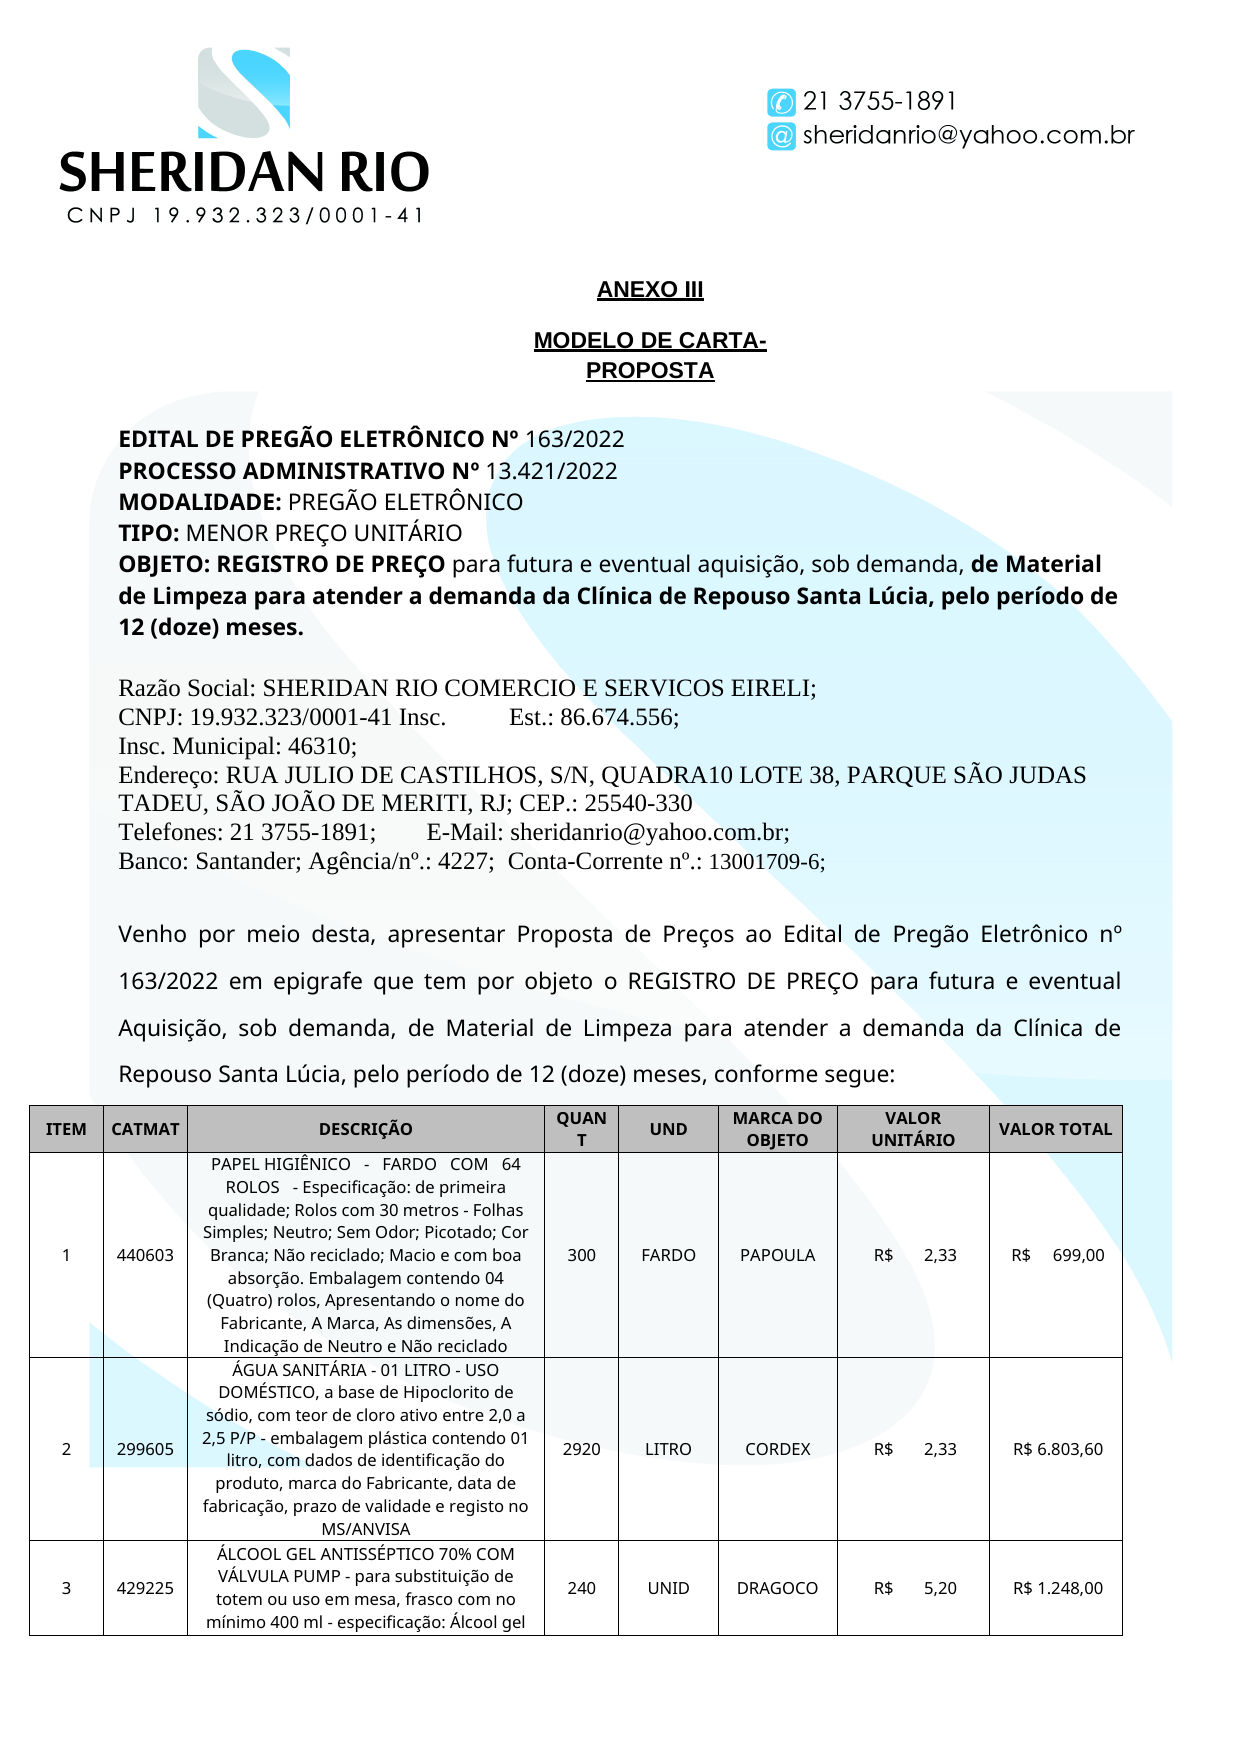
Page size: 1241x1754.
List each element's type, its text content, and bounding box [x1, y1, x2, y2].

text Insc. Municipal: 46310; [118, 731, 1122, 760]
picture [6, 0, 1241, 1643]
text Venho por meio desta, apresentar Proposta de Preços ao Edital de Pregão Eletrônico nº 163/2022 em epigrafe que tem por objeto o REGISTRO DE PREÇO para futura e eventual Aquisição, sob demanda, de Material de Limpeza para atender a demanda da Clínica de Repouso Santa Lúcia, pelo período de 12 (doze) meses, conforme segue: [118, 918, 1122, 1090]
table_cell 1 [30, 1153, 103, 1357]
text PROCESSO ADMINISTRATIVO Nº 13.421/2022 [118, 455, 1122, 486]
table_cell 440603 [104, 1153, 187, 1357]
table_cell CORDEX [719, 1358, 837, 1540]
table_cell DRAGOCO [719, 1541, 837, 1635]
table_header VALOR UNITÁRIO [838, 1106, 989, 1152]
text Telefones: 21 3755-1891; E-Mail: sheridanrio@yahoo.com.br; [118, 817, 1122, 846]
text TIPO: MENOR PREÇO UNITÁRIO [118, 517, 1122, 548]
table_cell 3 [30, 1541, 103, 1635]
table_header MARCA DO OBJETO [719, 1106, 837, 1152]
text EDITAL DE PREGÃO ELETRÔNICO Nº 163/2022 [118, 423, 1122, 455]
table_cell 240 [545, 1541, 618, 1635]
text CNPJ: 19.932.323/0001-41 Insc. Est.: 86.674.556; [118, 702, 1122, 731]
text Banco: Santander; Agência/nº.: 4227; Conta-Corrente nº.: 13001709-6; [118, 846, 1122, 875]
text Endereço: RUA JULIO DE CASTILHOS, S/N, QUADRA10 LOTE 38, PARQUE SÃO JUDAS TADEU, SÃO JOÃO DE MERITI, RJ; CEP.: 25540-330 [118, 760, 1122, 817]
table_cell R$ 5,20 [838, 1541, 989, 1635]
table_cell 2920 [545, 1358, 618, 1540]
table_cell 2 [30, 1358, 103, 1540]
table_cell 299605 [104, 1358, 187, 1540]
table_header VALOR TOTAL [990, 1106, 1122, 1152]
table_cell R$ 699,00 [990, 1153, 1122, 1357]
table_cell 429225 [104, 1541, 187, 1635]
table_cell R$ 1.248,00 [990, 1541, 1122, 1635]
table_cell R$ 6.803,60 [990, 1358, 1122, 1540]
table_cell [188, 1541, 544, 1635]
table_cell FARDO [619, 1153, 718, 1357]
text ANEXO III [523, 276, 777, 302]
table_cell ÁGUA SANITÁRIA - 01 LITRO - USO DOMÉSTICO, a base de Hipoclorito de sódio, com teor de cloro ativo entre 2,0 a 2,5 P/P - embalagem plástica contendo 01 litro, com dados de identificação do produto, marca do Fabricante, data de fabricação, prazo de validade e registo no MS/ANVISA [188, 1358, 544, 1540]
text OBJETO: REGISTRO DE PREÇO para futura e eventual aquisição, sob demanda, de Material de Limpeza para atender a demanda da Clínica de Repouso Santa Lúcia, pelo período de 12 (doze) meses. [118, 548, 1122, 642]
table_cell R$ 2,33 [838, 1153, 989, 1357]
table_cell PAPEL HIGIÊNICO - FARDO COM 64 ROLOS - Especificação: de primeira qualidade; Rolos com 30 metros - Folhas Simples; Neutro; Sem Odor; Picotado; Cor Branca; Não reciclado; Macio e com boa absorção. Embalagem contendo 04 (Quatro) rolos, Apresentando o nome do Fabricante, A Marca, As dimensões, A Indicação de Neutro e Não reciclado [188, 1153, 544, 1357]
table_cell R$ 2,33 [838, 1358, 989, 1540]
table_header CATMAT [104, 1106, 187, 1152]
table_header DESCRIÇÃO [188, 1106, 544, 1152]
table_cell UNID [619, 1541, 718, 1635]
text Razão Social: SHERIDAN RIO COMERCIO E SERVICOS EIRELI; [118, 673, 1122, 702]
table_cell LITRO [619, 1358, 718, 1540]
text MODELO DE CARTA-PROPOSTA [523, 327, 777, 383]
table_header ITEM [30, 1106, 103, 1152]
table_header QUANT [545, 1106, 618, 1152]
table_header UND [619, 1106, 718, 1152]
text MODALIDADE: PREGÃO ELETRÔNICO [118, 486, 1122, 517]
table_cell 300 [545, 1153, 618, 1357]
table_cell PAPOULA [719, 1153, 837, 1357]
